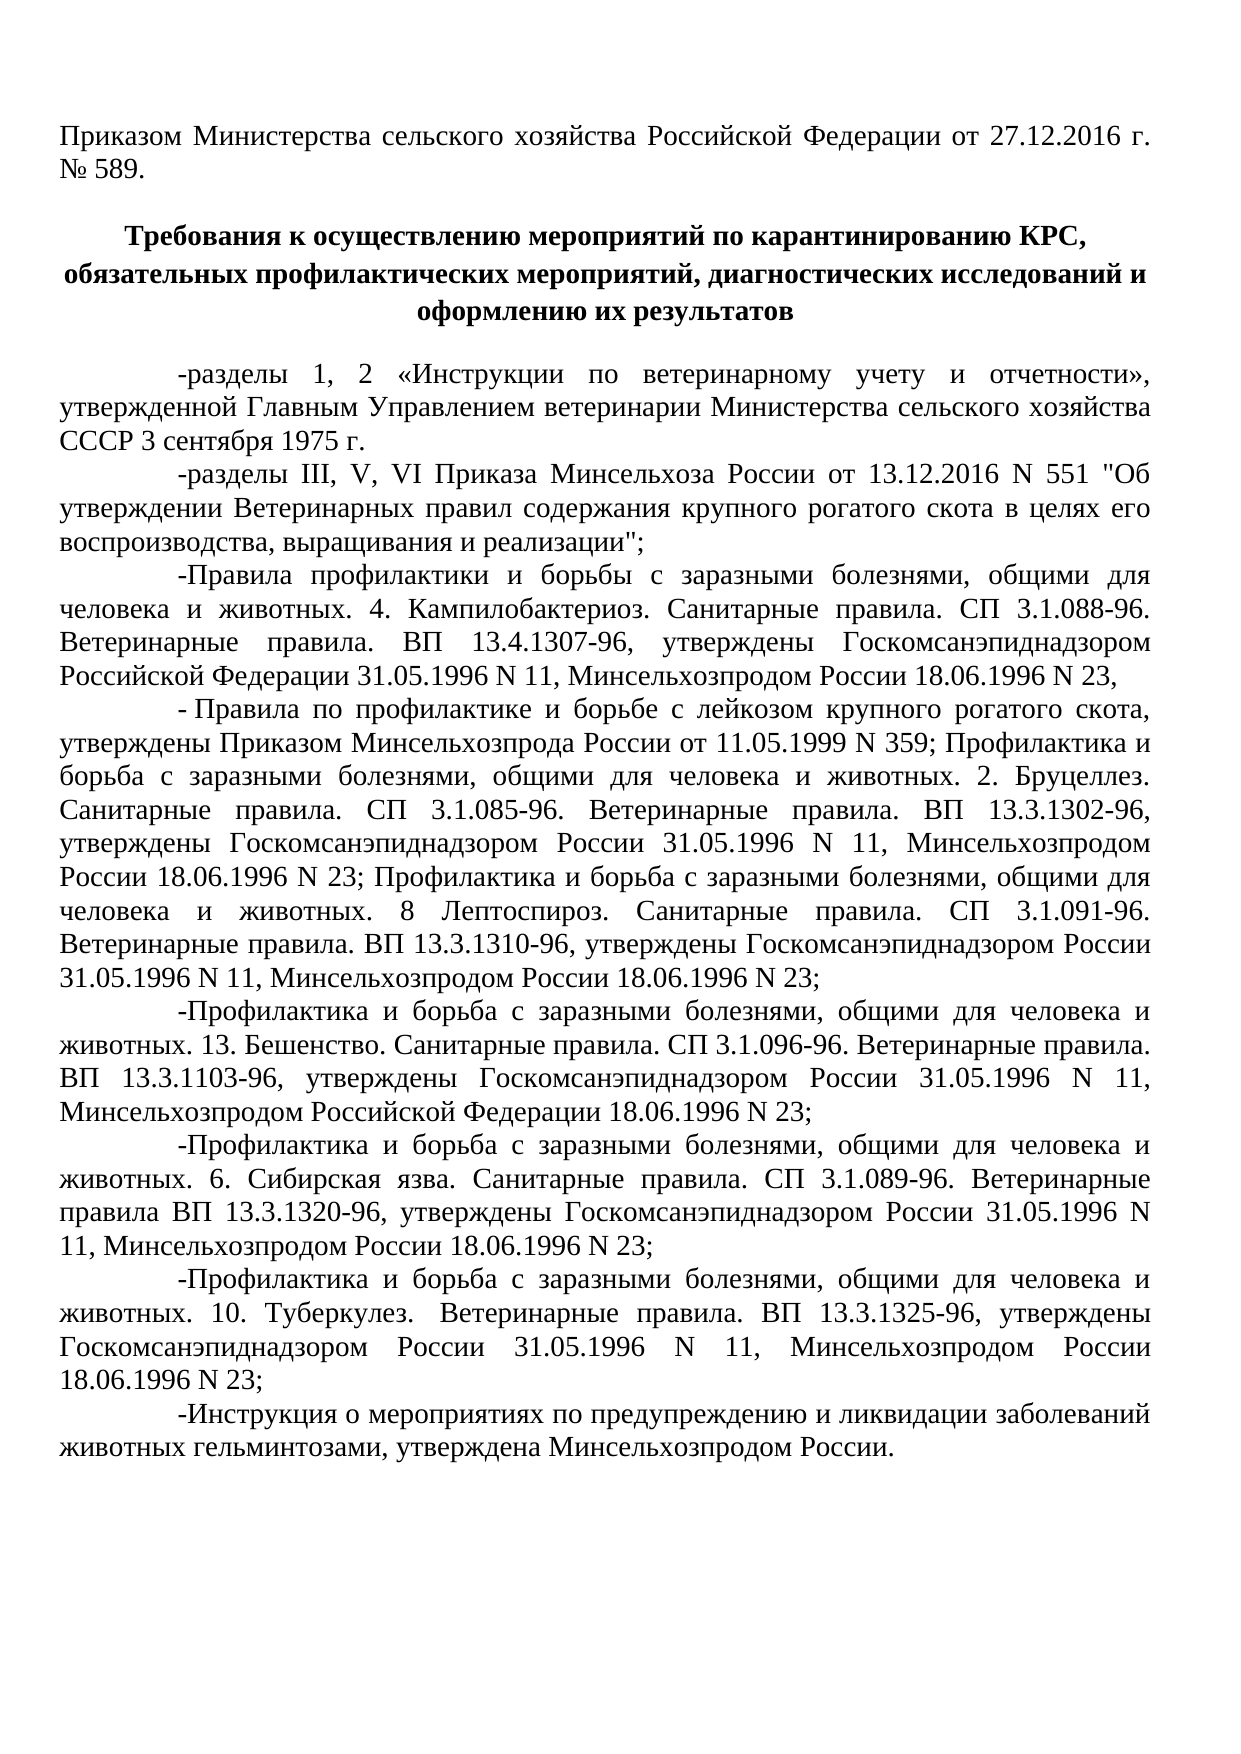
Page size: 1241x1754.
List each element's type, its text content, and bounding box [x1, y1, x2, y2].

text -Профилактика и борьба с заразными болезнями, общими для человека и животных. 6. Сибирская язва. Санитарные правила. СП 3.1.089-96. Ветеринарные правила ВП 13.3.1320-96, утверждены Госкомсанэпиднадзором России 31.05.1996 N 11, Минсельхозпродом России 18.06.1996 N 23; [59, 1127, 1152, 1262]
text -Профилактика и борьба с заразными болезнями, общими для человека и животных. 13. Бешенство. Санитарные правила. СП 3.1.096-96. Ветеринарные правила. ВП 13.3.1103-96, утверждены Госкомсанэпиднадзором России 31.05.1996 N 11, Минсельхозпродом Российской Федерации 18.06.1996 N 23; [59, 993, 1152, 1127]
text -Профилактика и борьба с заразными болезнями, общими для человека и животных. 10. Туберкулез. Ветеринарные правила. ВП 13.3.1325-96, утверждены Госкомсанэпиднадзором России 31.05.1996 N 11, Минсельхозпродом России 18.06.1996 N 23; [59, 1262, 1152, 1396]
text -Правила профилактики и борьбы с заразными болезнями, общими для человека и животных. 4. Кампилобактериоз. Санитарные правила. СП 3.1.088-96. Ветеринарные правила. ВП 13.4.1307-96, утверждены Госкомсанэпиднадзором Российской Федерации 31.05.1996 N 11, Минсельхозпродом России 18.06.1996 N 23, [59, 557, 1152, 691]
text -разделы 1, 2 «Инструкции по ветеринарному учету и отчетности», утвержденной Главным Управлением ветеринарии Министерства сельского хозяйства СССР 3 сентября 1975 г. [59, 356, 1152, 457]
text -разделы III, V, VI Приказа Минсельхоза России от 13.12.2016 N 551 "Об утверждении Ветеринарных правил содержания крупного рогатого скота в целях его воспроизводства, выращивания и реализации"; [59, 457, 1152, 557]
text -Инструкция о мероприятиях по предупреждению и ликвидации заболеваний животных гельминтозами, утверждена Минсельхозпродом России. [59, 1396, 1152, 1463]
text - Правила по профилактике и борьбе с лейкозом крупного рогатого скота, утверждены Приказом Минсельхозпрода России от 11.05.1999 N 359; Профилактика и борьба с заразными болезнями, общими для человека и животных. 2. Бруцеллез. Санитарные правила. СП 3.1.085-96. Ветеринарные правила. ВП 13.3.1302-96, утверждены Госкомсанэпиднадзором России 31.05.1996 N 11, Минсельхозпродом России 18.06.1996 N 23; Профилактика и борьба с заразными болезнями, общими для человека и животных. 8 Лептоспироз. Санитарные правила. СП 3.1.091-96. Ветеринарные правила. ВП 13.3.1310-96, утверждены Госкомсанэпиднадзором России 31.05.1996 N 11, Минсельхозпродом России 18.06.1996 N 23; [59, 691, 1152, 993]
text Требования к осуществлению мероприятий по карантинированию КРС, обязательных профилактических мероприятий, диагностических исследований и оформлению их результатов [59, 214, 1152, 327]
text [59, 118, 1152, 185]
